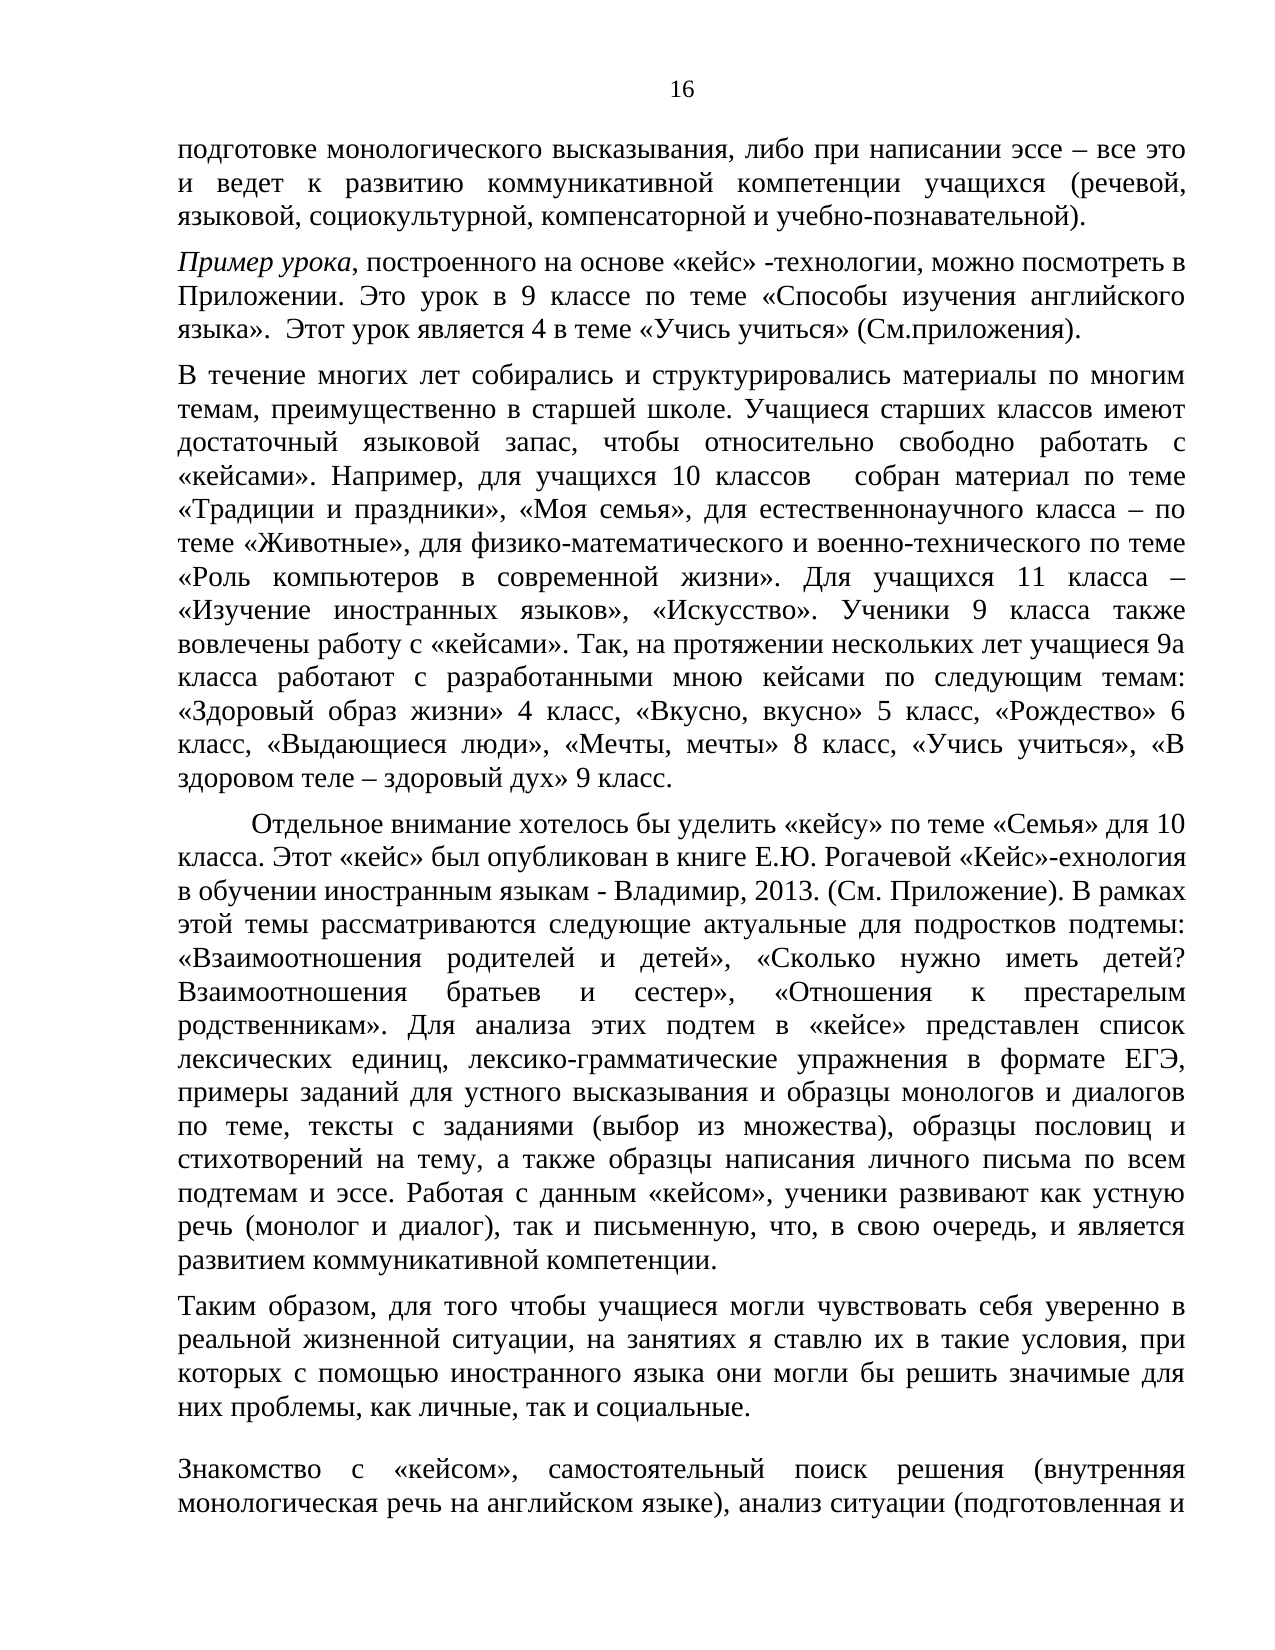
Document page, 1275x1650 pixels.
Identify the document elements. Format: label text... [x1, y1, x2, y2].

text В течение многих лет собирались и структурировались материалы по многим темам, преимущественно в старшей школе. Учащиеся старших классов имеют достаточный языковой запас, чтобы относительно свободно работать с «кейсами». Например, для учащихся 10 классов собран материал по теме «Традиции и праздники», «Моя семья», для естественнонаучного класса – по теме «Животные», для физико-математического и военно-технического по теме «Роль компьютеров в современной жизни». Для учащихся 11 класса – «Изучение иностранных языков», «Искусство». Ученики 9 класса также вовлечены работу с «кейсами». Так, на протяжении нескольких лет учащиеся 9а класса работают с разработанными мною кейсами по следующим темам: «Здоровый образ жизни» 4 класс, «Вкусно, вкусно» 5 класс, «Рождество» 6 класс, «Выдающиеся люди», «Мечты, мечты» 8 класс, «Учись учиться», «В здоровом теле – здоровый дух» 9 класс. [177, 357, 1186, 793]
text Пример урока, построенного на основе «кейс» -технологии, можно посмотреть в Приложении. Это урок в 9 классе по теме «Способы изучения английского языка». Этот урок является 4 в теме «Учись учиться» (См.приложения). [177, 244, 1186, 345]
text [177, 1451, 1186, 1518]
text Таким образом, для того чтобы учащиеся могли чувствовать себя уверенно в реальной жизненной ситуации, на занятиях я ставлю их в такие условия, при которых с помощью иностранного языка они могли бы решить значимые для них проблемы, как личные, так и социальные. [177, 1288, 1186, 1422]
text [177, 131, 1186, 232]
text Отдельное внимание хотелось бы уделить «кейсу» по теме «Семья» для 10 класса. Этот «кейс» был опубликован в книге Е.Ю. Рогачевой «Кейс»-ехнология в обучении иностранным языкам - Владимир, 2013. (См. Приложение). В рамках этой темы рассматриваются следующие актуальные для подростков подтемы: «Взаимоотношения родителей и детей», «Сколько нужно иметь детей? Взаимоотношения братьев и сестер», «Отношения к престарелым родственникам». Для анализа этих подтем в «кейсе» представлен список лексических единиц, лексико-грамматические упражнения в формате ЕГЭ, примеры заданий для устного высказывания и образцы монологов и диалогов по теме, тексты с заданиями (выбор из множества), образцы пословиц и стихотворений на тему, а также образцы написания личного письма по всем подтемам и эссе. Работая с данным «кейсом», ученики развивают как устную речь (монолог и диалог), так и письменную, что, в свою очередь, и является развитием коммуникативной компетенции. [177, 806, 1186, 1276]
